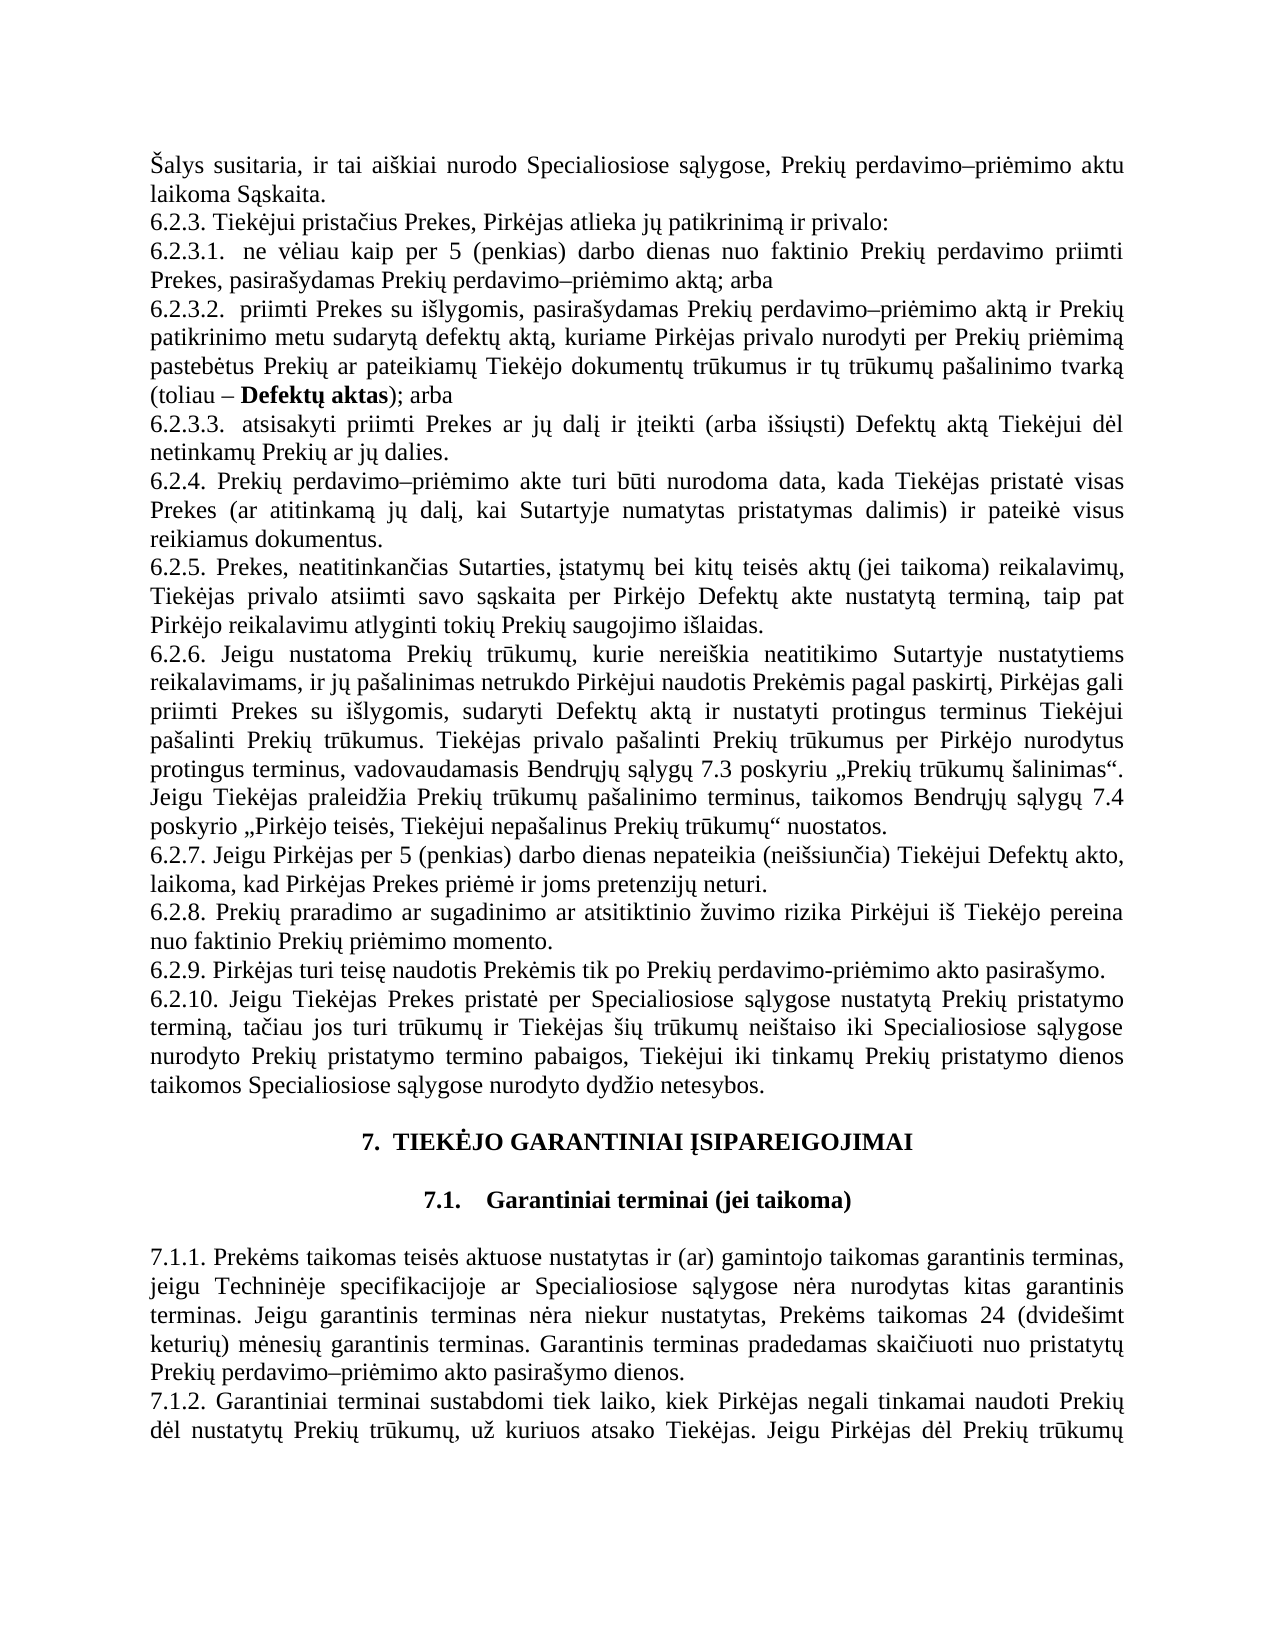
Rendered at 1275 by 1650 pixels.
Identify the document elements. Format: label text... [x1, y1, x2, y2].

text 6.2.3.3. atsisakyti priimti Prekes ar jų dalį ir įteikti (arba išsiųsti) Defektų aktą Tiekėjui dėl netinkamų Prekių ar jų dalies. [150, 409, 1125, 466]
text 6.2.3. Tiekėjui pristačius Prekes, Pirkėjas atlieka jų patikrinimą ir privalo: [150, 207, 1125, 236]
text 6.2.10. Jeigu Tiekėjas Prekes pristatė per Specialiosiose sąlygose nustatytą Prekių pristatymo terminą, tačiau jos turi trūkumų ir Tiekėjas šių trūkumų neištaiso iki Specialiosiose sąlygose nurodyto Prekių pristatymo termino pabaigos, Tiekėjui iki tinkamų Prekių pristatymo dienos taikomos Specialiosiose sąlygose nurodyto dydžio netesybos. [150, 984, 1125, 1099]
text 6.2.3.2. priimti Prekes su išlygomis, pasirašydamas Prekių perdavimo–priėmimo aktą ir Prekių patikrinimo metu sudarytą defektų aktą, kuriame Pirkėjas privalo nurodyti per Prekių priėmimą pastebėtus Prekių ar pateikiamų Tiekėjo dokumentų trūkumus ir tų trūkumų pašalinimo tvarką (toliau – Defektų aktas); arba [150, 294, 1125, 409]
text 6.2.5. Prekes, neatitinkančias Sutarties, įstatymų bei kitų teisės aktų (jei taikoma) reikalavimų, Tiekėjas privalo atsiimti savo sąskaita per Pirkėjo Defektų akte nustatytą terminą, taip pat Pirkėjo reikalavimu atlyginti tokių Prekių saugojimo išlaidas. [150, 552, 1125, 639]
text 6.2.3.1. ne vėliau kaip per 5 (penkias) darbo dienas nuo faktinio Prekių perdavimo priimti Prekes, pasirašydamas Prekių perdavimo–priėmimo aktą; arba [150, 236, 1125, 294]
text 6.2.7. Jeigu Pirkėjas per 5 (penkias) darbo dienas nepateikia (neišsiunčia) Tiekėjui Defektų akto, laikoma, kad Pirkėjas Prekes priėmė ir joms pretenzijų neturi. [150, 840, 1125, 897]
text 7. TIEKĖJO GARANTINIAI ĮSIPAREIGOJIMAI [150, 1127, 1125, 1156]
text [150, 1386, 1125, 1444]
text 7.1. Garantiniai terminai (jei taikoma) [150, 1185, 1125, 1214]
text 6.2.4. Prekių perdavimo–priėmimo akte turi būti nurodoma data, kada Tiekėjas pristatė visas Prekes (ar atitinkamą jų dalį, kai Sutartyje numatytas pristatymas dalimis) ir pateikė visus reikiamus dokumentus. [150, 466, 1125, 552]
text 7.1.1. Prekėms taikomas teisės aktuose nustatytas ir (ar) gamintojo taikomas garantinis terminas, jeigu Techninėje specifikacijoje ar Specialiosiose sąlygose nėra nurodytas kitas garantinis terminas. Jeigu garantinis terminas nėra niekur nustatytas, Prekėms taikomas 24 (dvidešimt keturių) mėnesių garantinis terminas. Garantinis terminas pradedamas skaičiuoti nuo pristatytų Prekių perdavimo–priėmimo akto pasirašymo dienos. [150, 1242, 1125, 1386]
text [150, 150, 1125, 207]
text 6.2.9. Pirkėjas turi teisę naudotis Prekėmis tik po Prekių perdavimo-priėmimo akto pasirašymo. [150, 955, 1125, 984]
text 6.2.8. Prekių praradimo ar sugadinimo ar atsitiktinio žuvimo rizika Pirkėjui iš Tiekėjo pereina nuo faktinio Prekių priėmimo momento. [150, 897, 1125, 955]
text 6.2.6. Jeigu nustatoma Prekių trūkumų, kurie nereiškia neatitikimo Sutartyje nustatytiems reikalavimams, ir jų pašalinimas netrukdo Pirkėjui naudotis Prekėmis pagal paskirtį, Pirkėjas gali priimti Prekes su išlygomis, sudaryti Defektų aktą ir nustatyti protingus terminus Tiekėjui pašalinti Prekių trūkumus. Tiekėjas privalo pašalinti Prekių trūkumus per Pirkėjo nurodytus protingus terminus, vadovaudamasis Bendrųjų sąlygų 7.3 poskyriu „Prekių trūkumų šalinimas“. Jeigu Tiekėjas praleidžia Prekių trūkumų pašalinimo terminus, taikomos Bendrųjų sąlygų 7.4 poskyrio „Pirkėjo teisės, Tiekėjui nepašalinus Prekių trūkumų“ nuostatos. [150, 639, 1125, 840]
